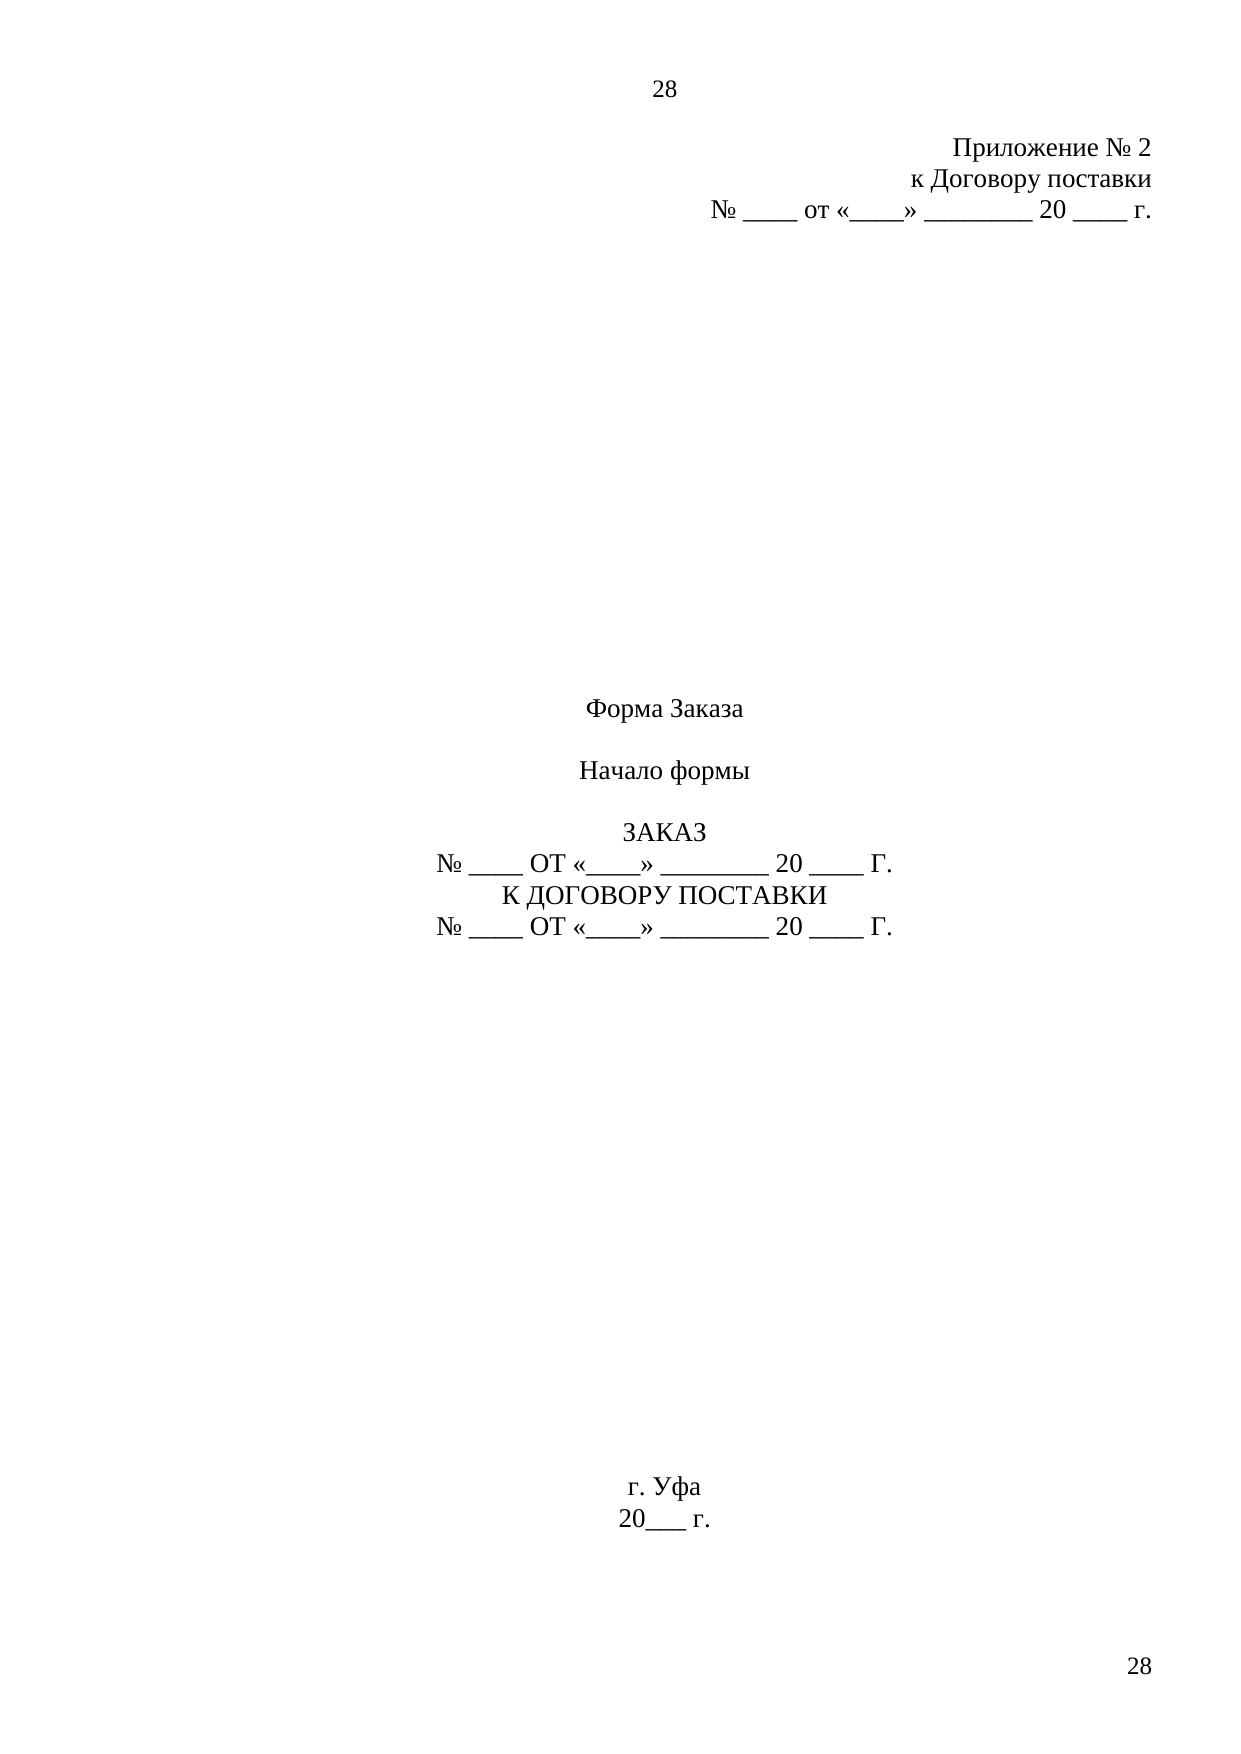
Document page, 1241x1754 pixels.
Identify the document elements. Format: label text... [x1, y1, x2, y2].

text 20___ г. [177, 1502, 1152, 1533]
text ЗАКАЗ [177, 816, 1152, 848]
text к Договору поставки [177, 162, 1152, 193]
text № ____ от «____» ________ 20 ____ г. [177, 193, 1152, 225]
text К ДОГОВОРУ ПОСТАВКИ [177, 879, 1152, 910]
text Форма Заказа [177, 692, 1152, 723]
text Начало формы [177, 754, 1152, 785]
text Приложение № 2 [177, 131, 1152, 162]
text № ____ ОТ «____» ________ 20 ____ Г. [177, 848, 1152, 879]
text г. Уфа [177, 1471, 1152, 1502]
text № ____ ОТ «____» ________ 20 ____ Г. [177, 910, 1152, 941]
